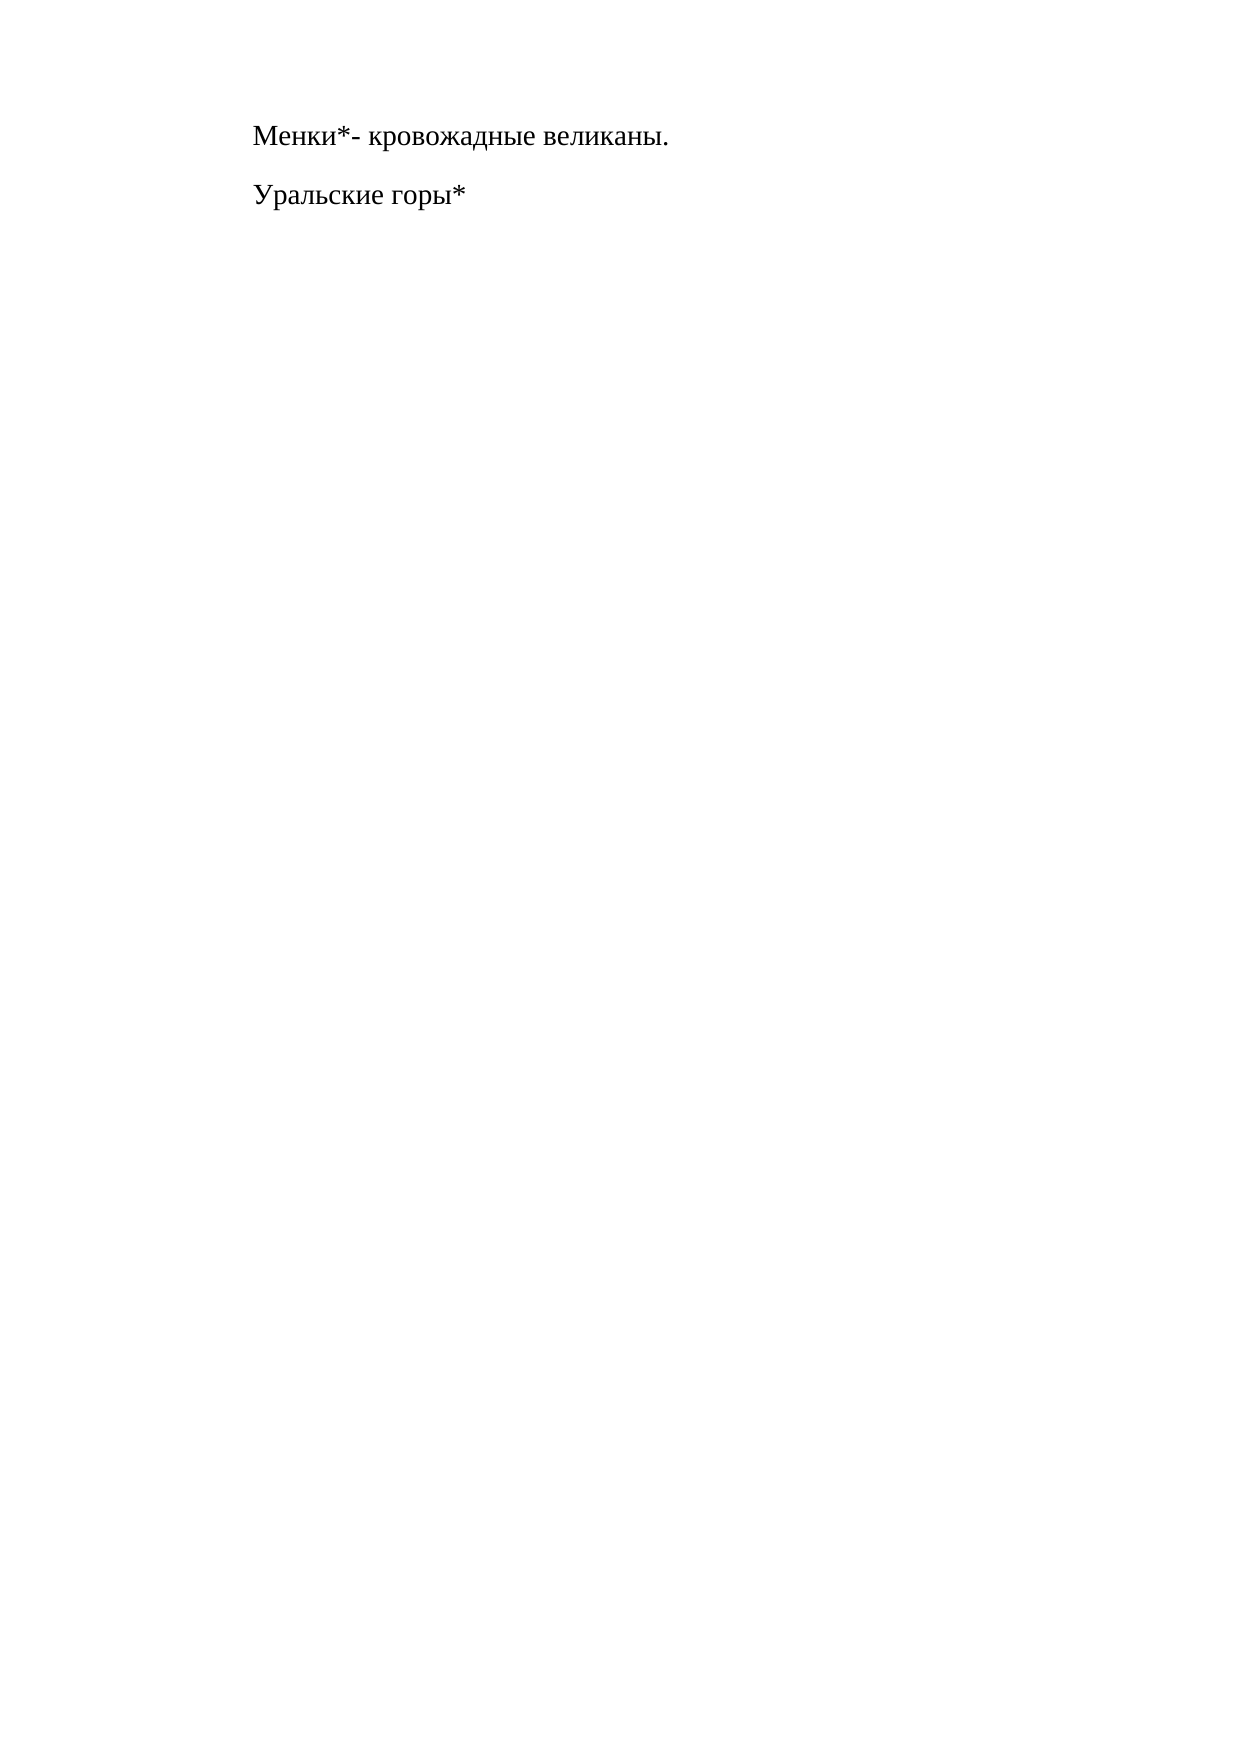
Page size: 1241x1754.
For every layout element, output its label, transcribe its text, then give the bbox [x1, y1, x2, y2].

text Менки*- кровожадные великаны. [252, 118, 1152, 152]
text Уральские горы* [252, 177, 1152, 211]
